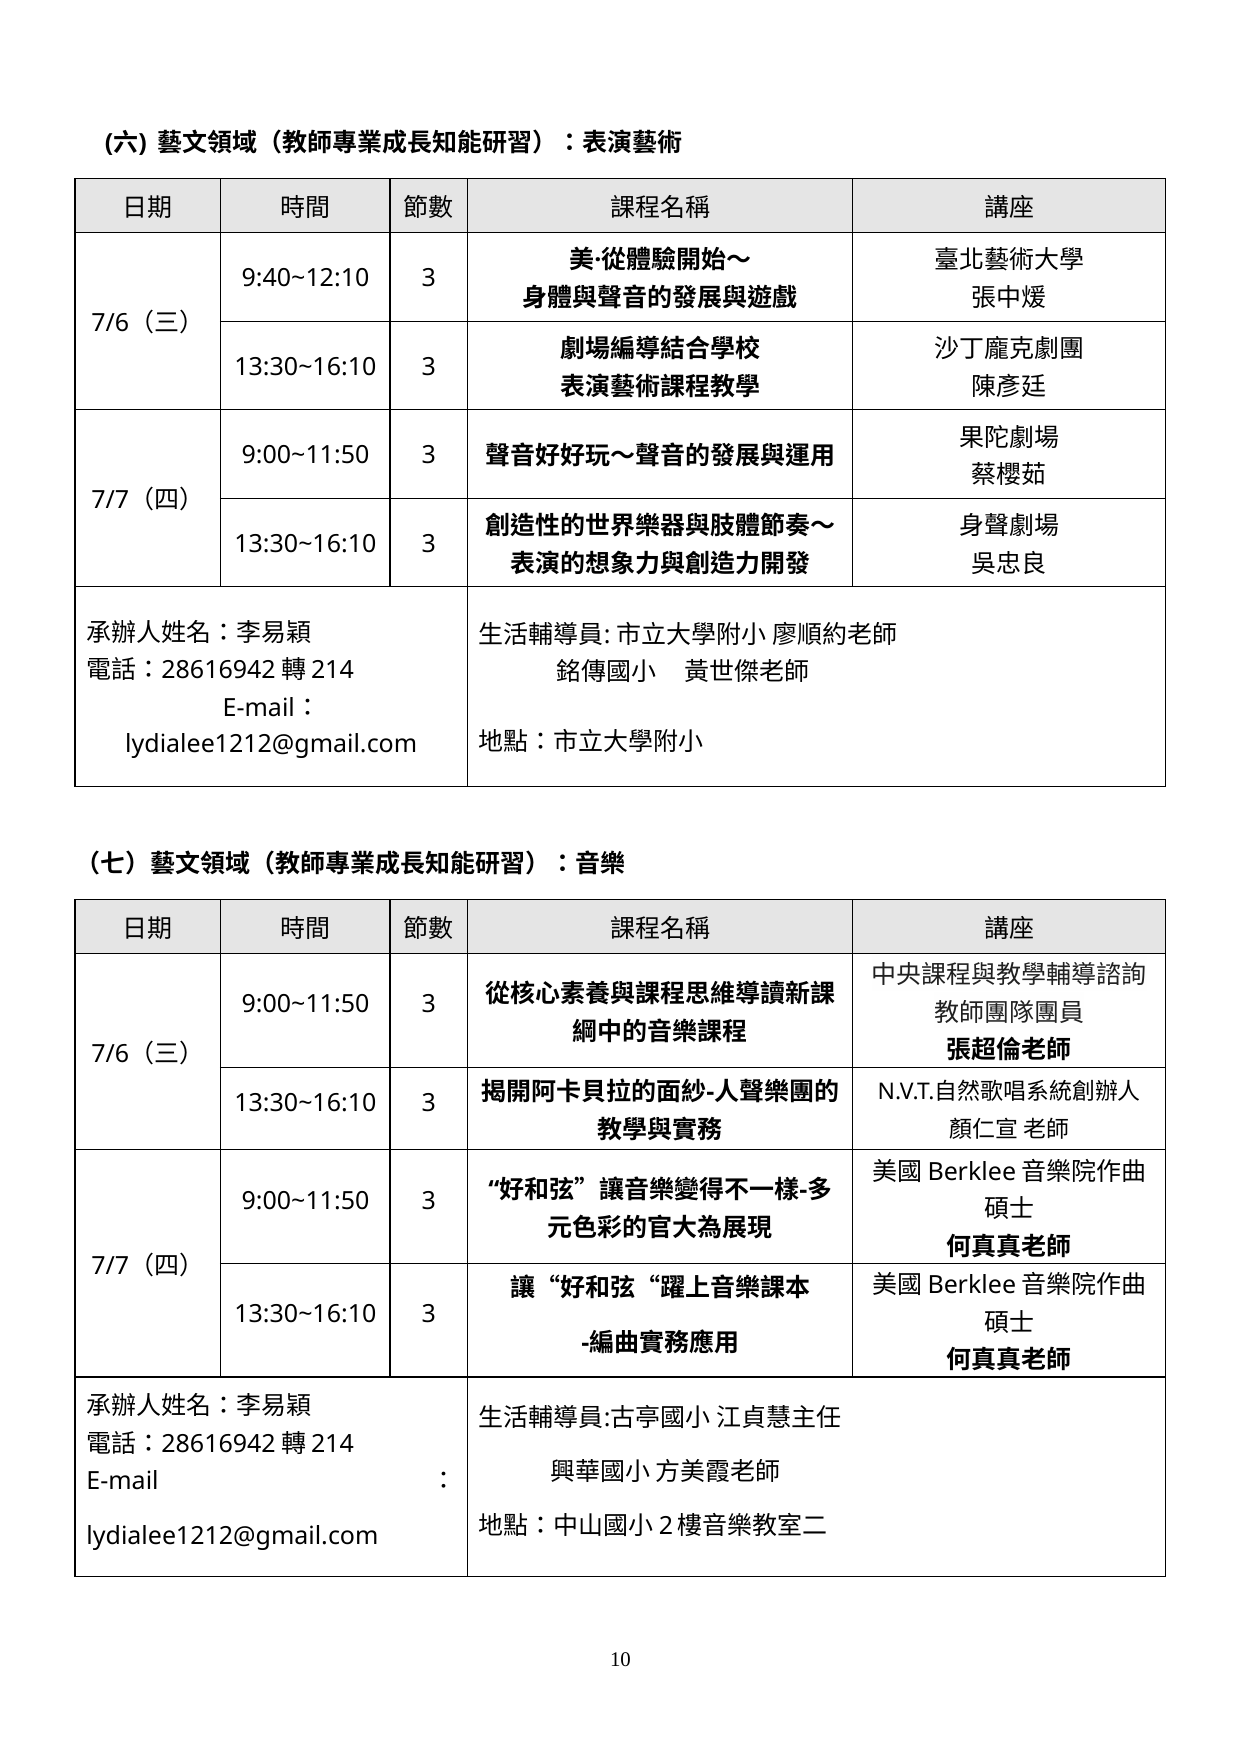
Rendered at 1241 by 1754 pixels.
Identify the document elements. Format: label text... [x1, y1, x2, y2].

table_cell 美國Berklee音樂院作曲碩士 何真真老師 [853, 1150, 1165, 1263]
table_header 日期 [76, 900, 220, 953]
table_cell 讓“好和弦“躍上音樂課本 -編曲實務應用 [468, 1264, 852, 1376]
table_header 節數 [391, 900, 467, 953]
table_cell 從核心素養與課程思維導讀新課綱中的音樂課程 [468, 954, 852, 1067]
table_cell “好和弦”讓音樂變得不一樣-多元色彩的官大為展現 [468, 1150, 852, 1263]
table_cell 3 [391, 499, 467, 586]
table_header 節數 [391, 179, 467, 232]
table_cell 13:30~16:10 [221, 499, 389, 586]
table_cell 13:30~16:10 [221, 1068, 389, 1149]
table_cell 3 [391, 410, 467, 498]
text （七）藝文領域（教師專業成長知能研習）：音樂 [75, 843, 1165, 880]
table_cell 13:30~16:10 [221, 1264, 389, 1376]
table_cell 7/7（四） [76, 1150, 220, 1376]
table_header 時間 [221, 900, 389, 953]
list 藝文領域（教師專業成長知能研習）：表演藝術 [104, 122, 1165, 159]
table_cell 生活輔導員: 市立大學附小 廖順約老師 銘傳國小 黃世傑老師 地點：市立大學附小 [468, 587, 1165, 786]
table_cell 中央課程與教學輔導諮詢教師團隊團員 張超倫老師 [853, 954, 1165, 1067]
table_header 講座 [853, 179, 1165, 232]
table_cell 果陀劇場 蔡櫻茹 [853, 410, 1165, 498]
table_cell 臺北藝術大學 張中煖 [853, 233, 1165, 321]
table_cell 美·從體驗開始～ 身體與聲音的發展與遊戲 [468, 233, 852, 321]
table_cell 身聲劇場 吳忠良 [853, 499, 1165, 586]
table_cell 聲音好好玩～聲音的發展與運用 [468, 410, 852, 498]
table_cell 承辦人姓名：李易穎 電話：28616942轉214 E-mail：lydialee1212@gmail.com [76, 587, 467, 786]
table_cell 美國Berklee音樂院作曲碩士 何真真老師 [853, 1264, 1165, 1376]
table_cell N.V.T.自然歌唱系統創辦人 顏仁宣 老師 [853, 1068, 1165, 1149]
table_cell 沙丁龐克劇團 陳彥廷 [853, 322, 1165, 409]
table_cell 9:00~11:50 [221, 1150, 389, 1263]
table_cell 創造性的世界樂器與肢體節奏～表演的想象力與創造力開發 [468, 499, 852, 586]
table_cell 7/6（三） [76, 233, 220, 409]
table_header 日期 [76, 179, 220, 232]
table_cell 9:00~11:50 [221, 954, 389, 1067]
table_cell 3 [391, 1068, 467, 1149]
table_header 課程名稱 [468, 179, 852, 232]
table_cell 3 [391, 954, 467, 1067]
table_header 課程名稱 [468, 900, 852, 953]
table_cell 7/7（四） [76, 410, 220, 586]
table_cell 3 [391, 1150, 467, 1263]
table_cell 3 [391, 322, 467, 409]
table_cell 生活輔導員:古亭國小 江貞慧主任 興華國小 方美霞老師 地點：中山國小2樓音樂教室二 [468, 1378, 1165, 1576]
table_cell 9:40~12:10 [221, 233, 389, 321]
table_cell 3 [391, 233, 467, 321]
table_cell 揭開阿卡貝拉的面紗-人聲樂團的教學與實務 [468, 1068, 852, 1149]
table_cell 13:30~16:10 [221, 322, 389, 409]
table_cell 7/6（三） [76, 954, 220, 1149]
table_header 講座 [853, 900, 1165, 953]
table_cell 劇場編導結合學校 表演藝術課程教學 [468, 322, 852, 409]
table_cell 9:00~11:50 [221, 410, 389, 498]
table_cell 3 [391, 1264, 467, 1376]
table_header 時間 [221, 179, 389, 232]
table_cell 承辦人姓名：李易穎 電話：28616942轉214 E-mail：lydialee1212@gmail.com [76, 1378, 467, 1576]
